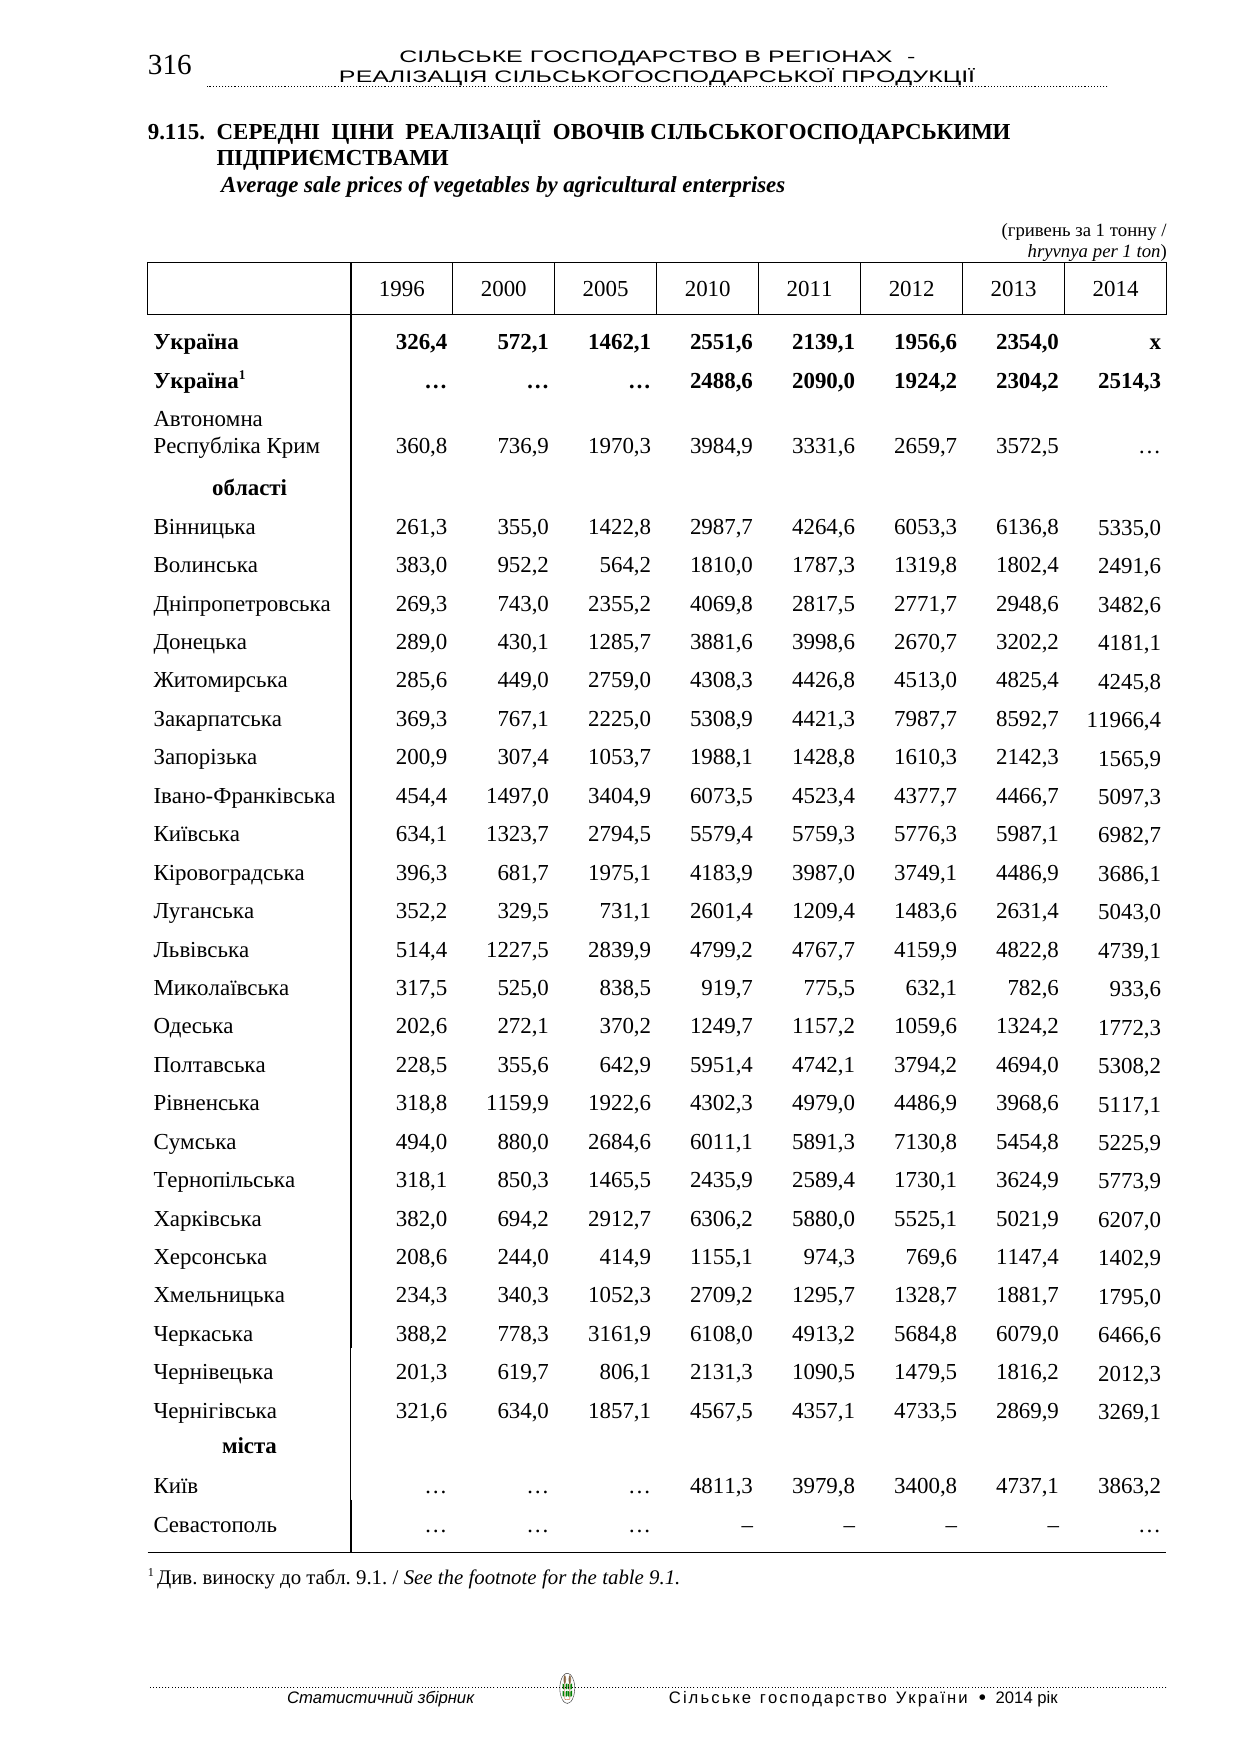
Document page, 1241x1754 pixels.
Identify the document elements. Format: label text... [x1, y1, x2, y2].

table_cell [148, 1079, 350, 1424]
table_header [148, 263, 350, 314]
subtitle Average sale prices of vegetables by agricultural enterprises [148, 171, 1166, 197]
text 1 Див. виноску до табл. 9.1. / See the footnote for the table 9.1. [148, 1565, 1166, 1589]
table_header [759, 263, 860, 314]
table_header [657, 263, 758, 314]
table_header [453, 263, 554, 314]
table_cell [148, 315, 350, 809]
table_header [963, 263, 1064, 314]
text hryvnya per 1 ton) [148, 240, 1166, 262]
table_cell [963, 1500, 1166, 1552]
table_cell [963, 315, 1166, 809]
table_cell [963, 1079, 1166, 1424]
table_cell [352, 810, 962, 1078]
text (гривень за 1 тонну / [148, 219, 1166, 240]
text 9.115. Середні ціни реалізації овочів сільськогосподарськими [148, 118, 1166, 144]
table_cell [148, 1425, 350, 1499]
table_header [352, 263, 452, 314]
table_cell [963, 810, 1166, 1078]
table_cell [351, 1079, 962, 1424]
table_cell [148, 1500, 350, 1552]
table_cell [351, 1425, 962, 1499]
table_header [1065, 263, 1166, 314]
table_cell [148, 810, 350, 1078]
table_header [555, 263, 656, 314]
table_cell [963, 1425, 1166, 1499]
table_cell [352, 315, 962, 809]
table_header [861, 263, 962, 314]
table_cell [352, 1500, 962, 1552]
text підприємствами [148, 144, 1166, 171]
